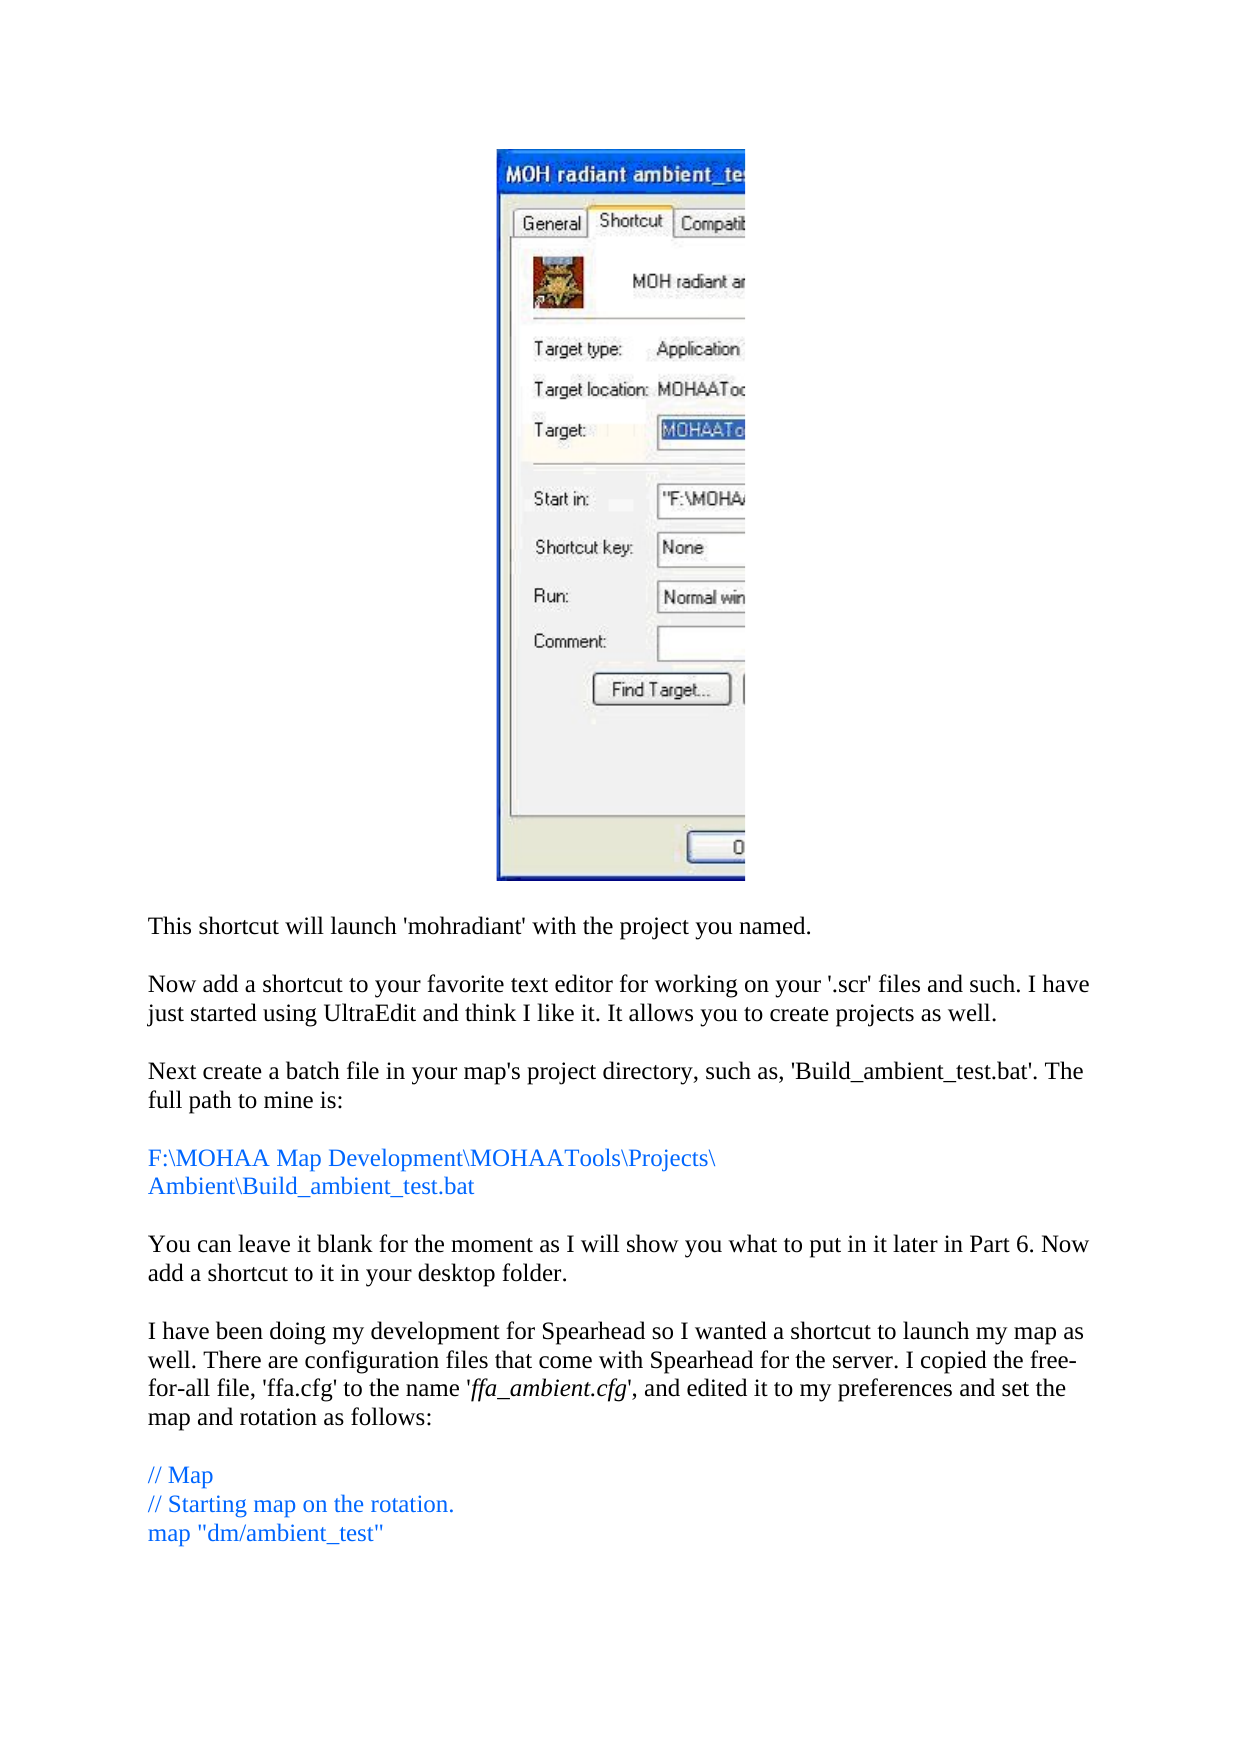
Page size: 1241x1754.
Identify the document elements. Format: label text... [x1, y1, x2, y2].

text F:\MOHAA Map Development\MOHAATools\Projects\ Ambient\Build_ambient_test.bat [148, 1143, 1093, 1200]
text I have been doing my development for Spearhead so I wanted a shortcut to launch my map as well. There are configuration files that come with Spearhead for the server. I copied the free-for-all file, 'ffa.cfg' to the name 'ffa_ambient.cfg', and edited it to my preferences and set the map and rotation as follows: [148, 1316, 1093, 1431]
text Next create a batch file in your map's project directory, such as, 'Build_ambient_test.bat'. The full path to mine is: [148, 1056, 1093, 1113]
text This shortcut will launch 'mohradiant' with the project you named. [148, 911, 1093, 940]
text Now add a shortcut to your favorite text editor for working on your '.scr' files and such. I have just started using UltraEdit and think I like it. It allows you to create projects as well. [148, 969, 1093, 1027]
text // Map // Starting map on the rotation. map "dm/ambient_test" [148, 1460, 1093, 1546]
picture [496, 149, 746, 881]
text You can leave it blank for the moment as I will show you what to put in it later in Part 6. Now add a shortcut to it in your desktop folder. [148, 1229, 1093, 1287]
